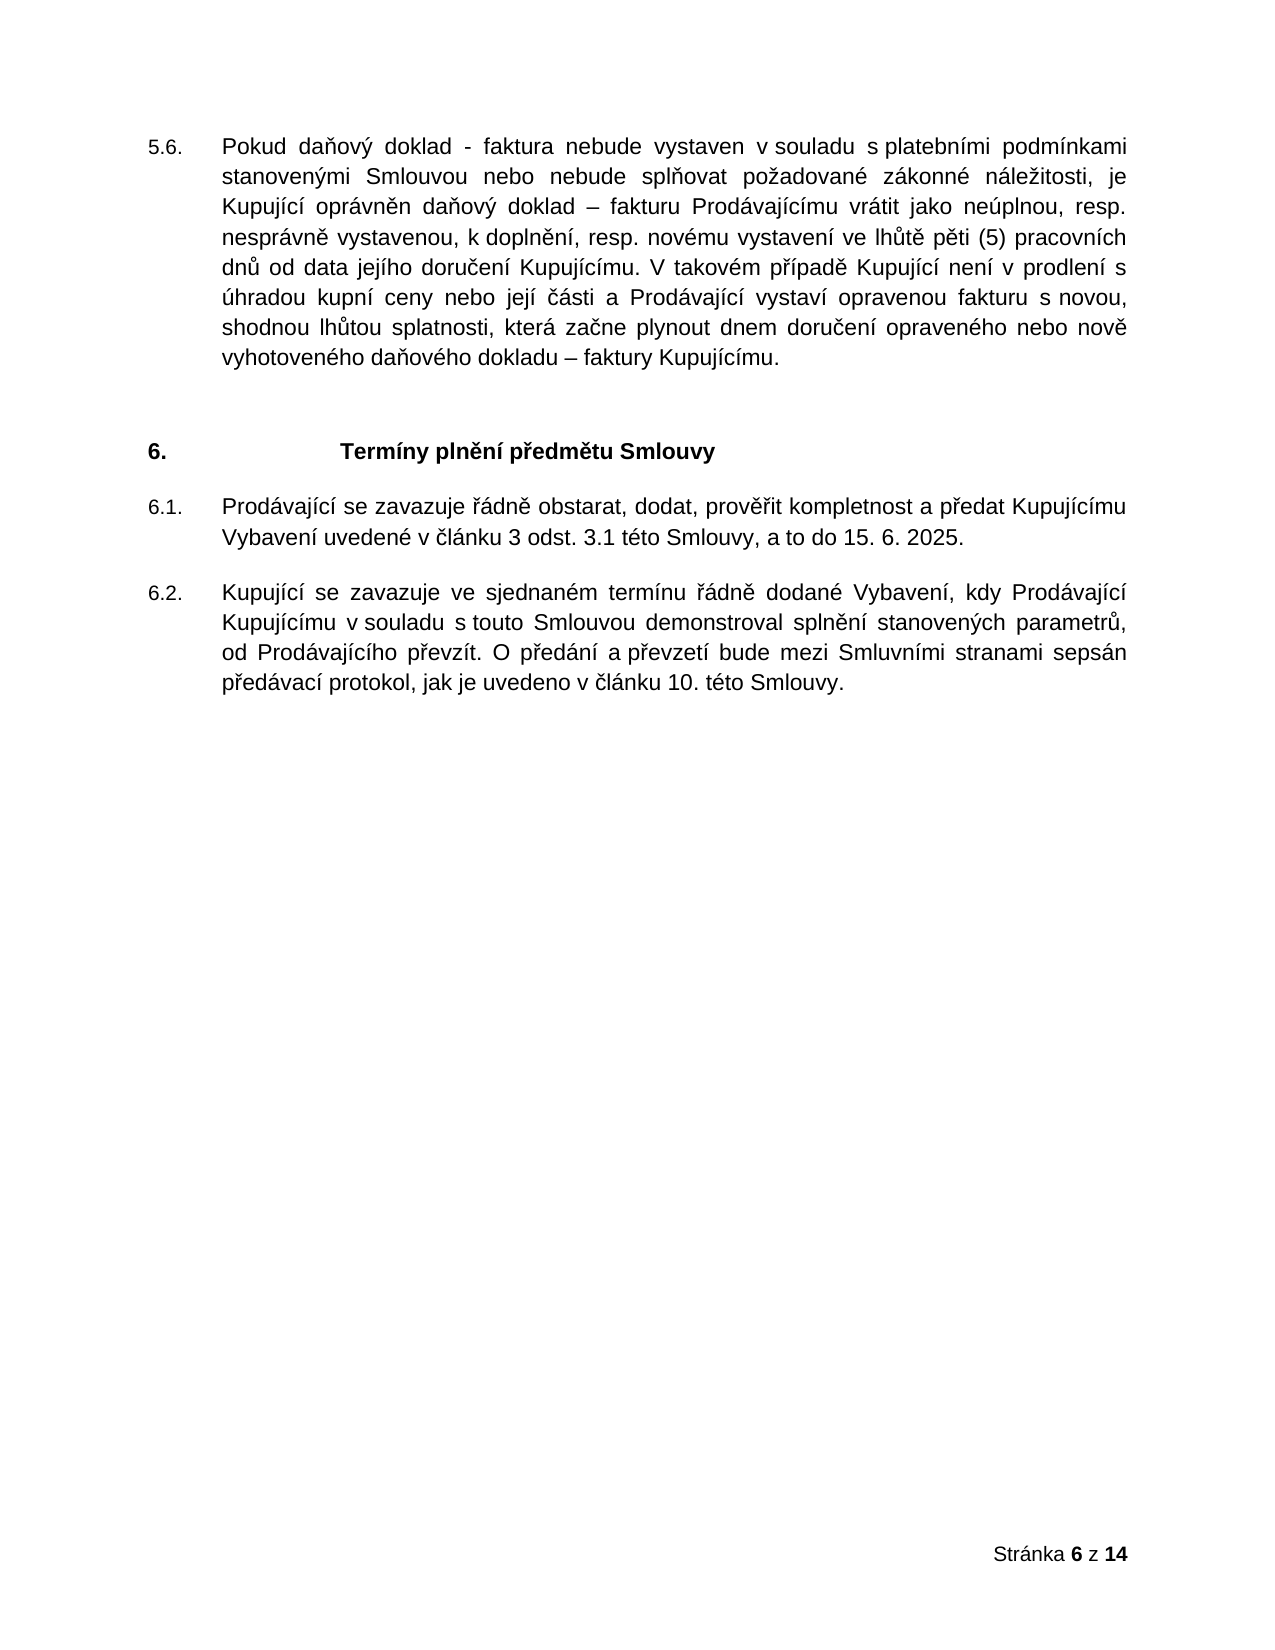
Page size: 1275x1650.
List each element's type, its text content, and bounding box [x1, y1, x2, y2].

subtitle Kupující se zavazuje ve sjednaném termínu řádně dodané Vybavení, kdy Prodávající Kupujícímu v souladu s touto Smlouvou demonstroval splnění stanovených parametrů, od Prodávajícího převzít. O předání a převzetí bude mezi Smluvními stranami sepsán předávací protokol, jak je uvedeno v článku 10. této Smlouvy. [148, 579, 1127, 696]
subtitle Pokud daňový doklad - faktura nebude vystaven v souladu s platebními podmínkami stanovenými Smlouvou nebo nebude splňovat požadované zákonné náležitosti, je Kupující oprávněn daňový doklad – fakturu Prodávajícímu vrátit jako neúplnou, resp. nesprávně vystavenou, k doplnění, resp. novému vystavení ve lhůtě pěti (5) pracovních dnů od data jejího doručení Kupujícímu. V takovém případě Kupující není v prodlení s úhradou kupní ceny nebo její části a Prodávající vystaví opravenou fakturu s novou, shodnou lhůtou splatnosti, která začne plynout dnem doručení opraveného nebo nově vyhotoveného daňového dokladu – faktury Kupujícímu. [148, 133, 1127, 371]
subtitle Prodávající se zavazuje řádně obstarat, dodat, prověřit kompletnost a předat Kupujícímu Vybavení uvedené v článku 3 odst. 3.1 této Smlouvy, a to do 15. 6. 2025. [148, 493, 1127, 550]
subtitle Termíny plnění předmětu Smlouvy [148, 438, 1127, 464]
